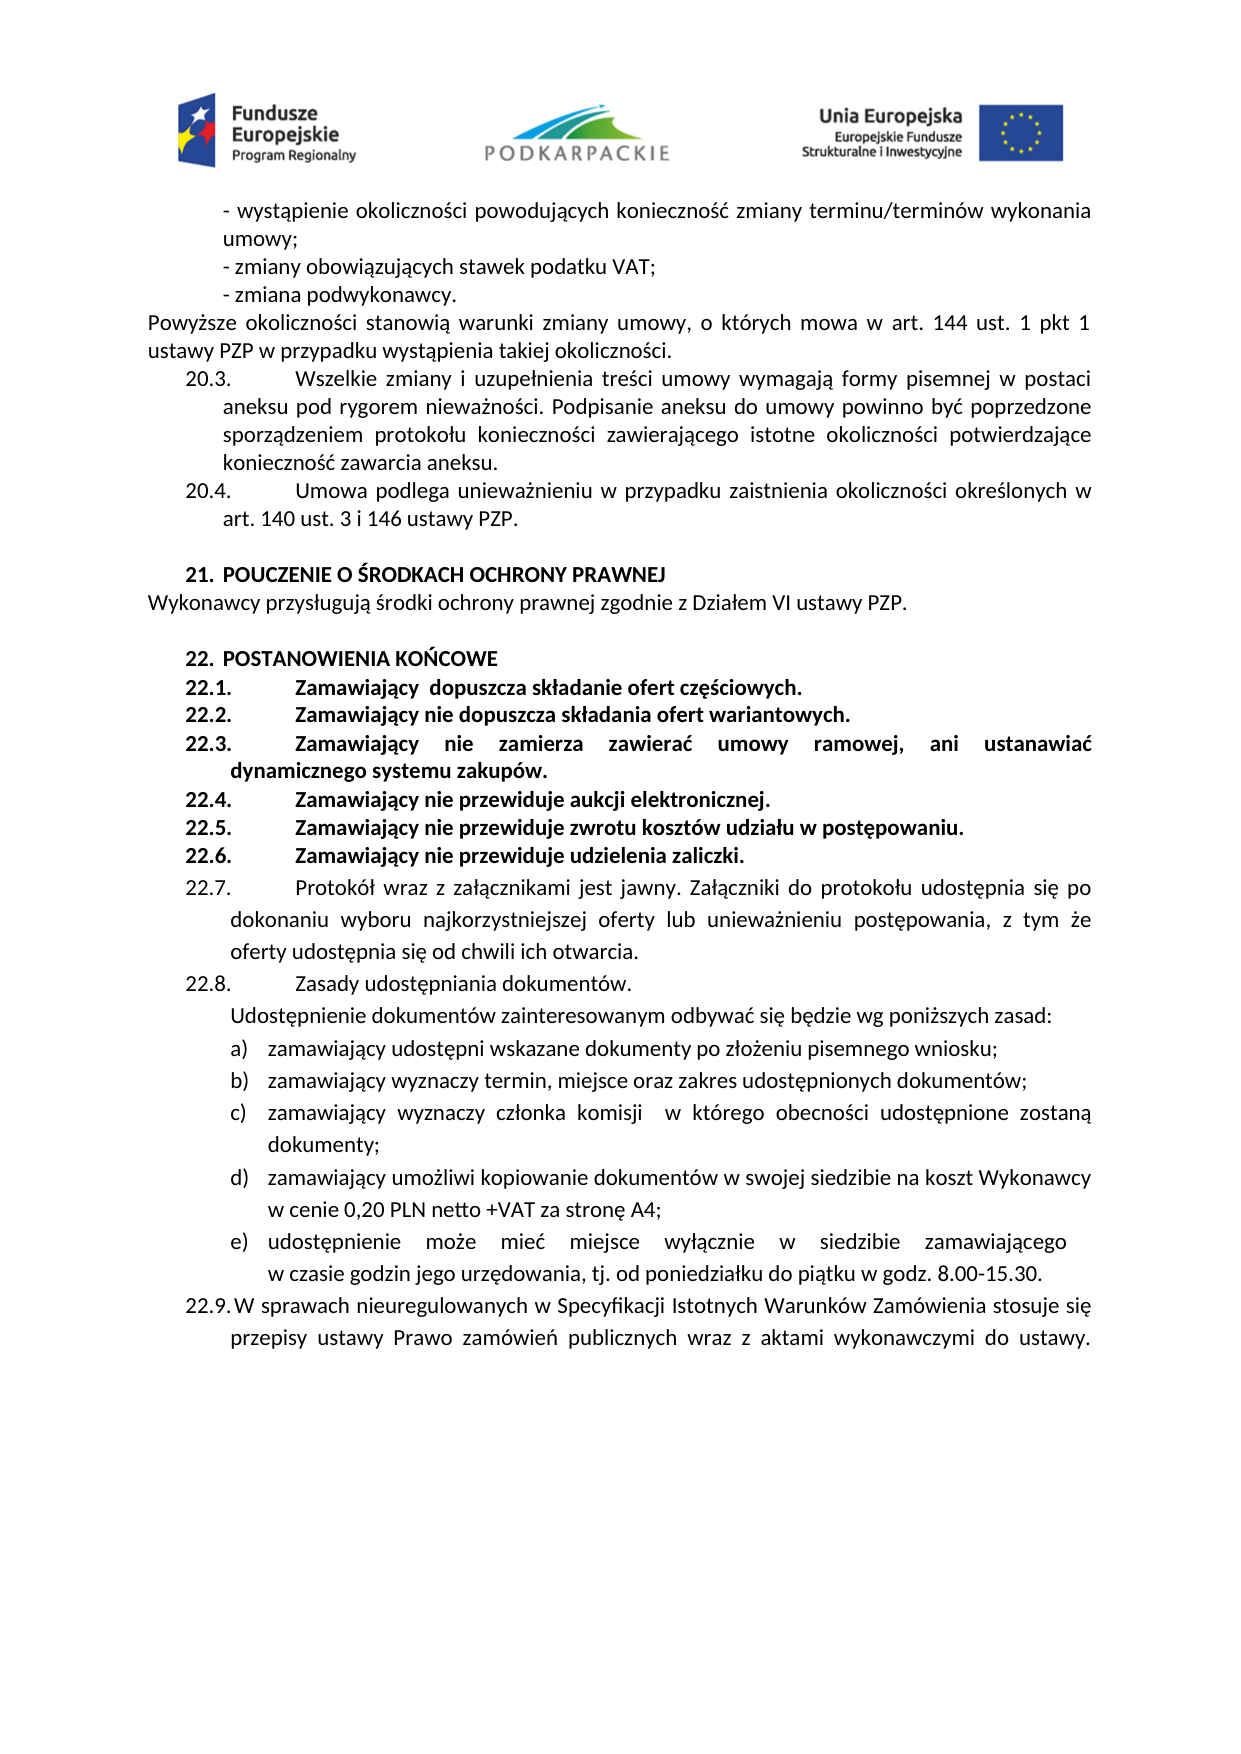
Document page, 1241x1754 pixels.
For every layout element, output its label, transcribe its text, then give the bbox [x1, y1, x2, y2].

list zamawiający wyznaczy członka komisji w którego obecności udostępnione zostaną dokumenty; [230, 1098, 1093, 1158]
list Zamawiający nie zamierza zawierać umowy ramowej, ani ustanawiać dynamicznego systemu zakupów. [185, 729, 1093, 785]
list W sprawach nieuregulowanych w Specyfikacji Istotnych Warunków Zamówienia stosuje się przepisy ustawy Prawo zamówień publicznych wraz z aktami wykonawczymi do ustawy. [185, 1291, 1093, 1384]
list zamawiający wyznaczy termin, miejsce oraz zakres udostępnionych dokumentów; [230, 1066, 1093, 1094]
list Zasady udostępniania dokumentów. [185, 969, 1093, 997]
list - wystąpienie okoliczności powodujących konieczność zmiany terminu/terminów wykonania umowy; [223, 197, 1093, 252]
list Zamawiający dopuszcza składanie ofert częściowych. [185, 673, 1093, 701]
list Wszelkie zmiany i uzupełnienia treści umowy wymagają formy pisemnej w postaci aneksu pod rygorem nieważności. Podpisanie aneksu do umowy powinno być poprzedzone sporządzeniem protokołu konieczności zawierającego istotne okoliczności potwierdzające konieczność zawarcia aneksu. [185, 364, 1093, 476]
list Umowa podlega unieważnieniu w przypadku zaistnienia okoliczności określonych w art. 140 ust. 3 i 146 ustawy PZP. [185, 476, 1093, 532]
list Protokół wraz z załącznikami jest jawny. Załączniki do protokołu udostępnia się po dokonaniu wyboru najkorzystniejszej oferty lub unieważnieniu postępowania, z tym że oferty udostępnia się od chwili ich otwarcia. [185, 873, 1093, 965]
list zamawiający umożliwi kopiowanie dokumentów w swojej siedzibie na koszt Wykonawcy w cenie 0,20 PLN netto +VAT za stronę A4; [230, 1163, 1093, 1223]
list Zamawiający nie przewiduje udzielenia zaliczki. [185, 841, 1093, 869]
list zamawiający udostępni wskazane dokumenty po złożeniu pisemnego wniosku; [230, 1034, 1093, 1062]
list - zmiana podwykonawcy. [223, 280, 1093, 308]
list Zamawiający nie przewiduje zwrotu kosztów udziału w postępowaniu. [185, 813, 1093, 841]
list Zamawiający nie dopuszcza składania ofert wariantowych. [185, 701, 1093, 729]
picture [147, 73, 1093, 197]
text Wykonawcy przysługują środki ochrony prawnej zgodnie z Działem VI ustawy PZP. [148, 588, 1093, 617]
list Zamawiający nie przewiduje aukcji elektronicznej. [185, 785, 1093, 813]
list POUCZENIE O ŚRODKACH OCHRONY PRAWNEJ [185, 561, 1093, 588]
list udostępnienie może mieć miejsce wyłącznie w siedzibie zamawiającego w czasie godzin jego urzędowania, tj. od poniedziałku do piątku w godz. 8.00-15.30. [230, 1227, 1093, 1287]
text Powyższe okoliczności stanowią warunki zmiany umowy, o których mowa w art. 144 ust. 1 pkt 1 ustawy PZP w przypadku wystąpienia takiej okoliczności. [148, 308, 1093, 364]
list POSTANOWIENIA KOŃCOWE [185, 644, 1093, 673]
list - zmiany obowiązujących stawek podatku VAT; [223, 252, 1093, 280]
list Udostępnienie dokumentów zainteresowanym odbywać się będzie wg poniższych zasad: [230, 1002, 1093, 1030]
